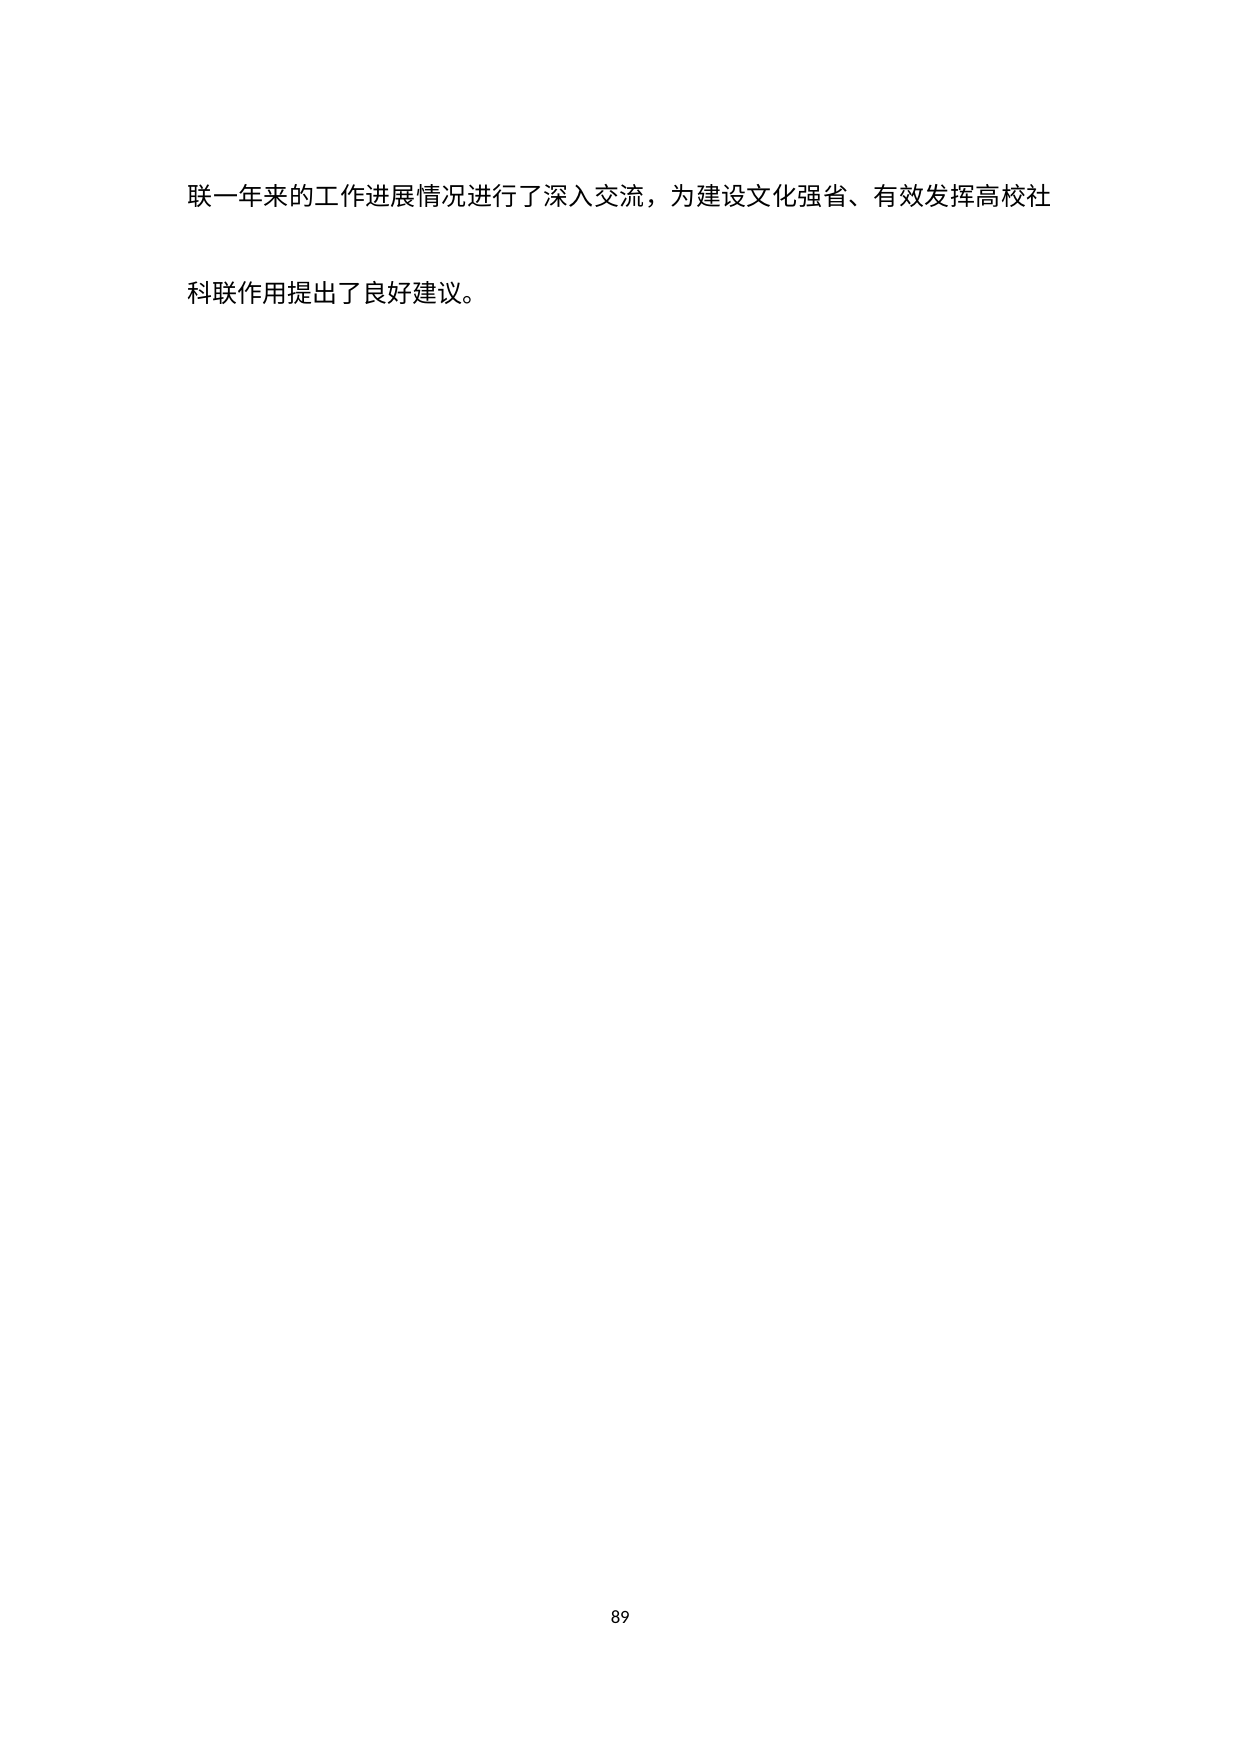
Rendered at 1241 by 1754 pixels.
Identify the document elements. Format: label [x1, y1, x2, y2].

text [187, 162, 1053, 324]
